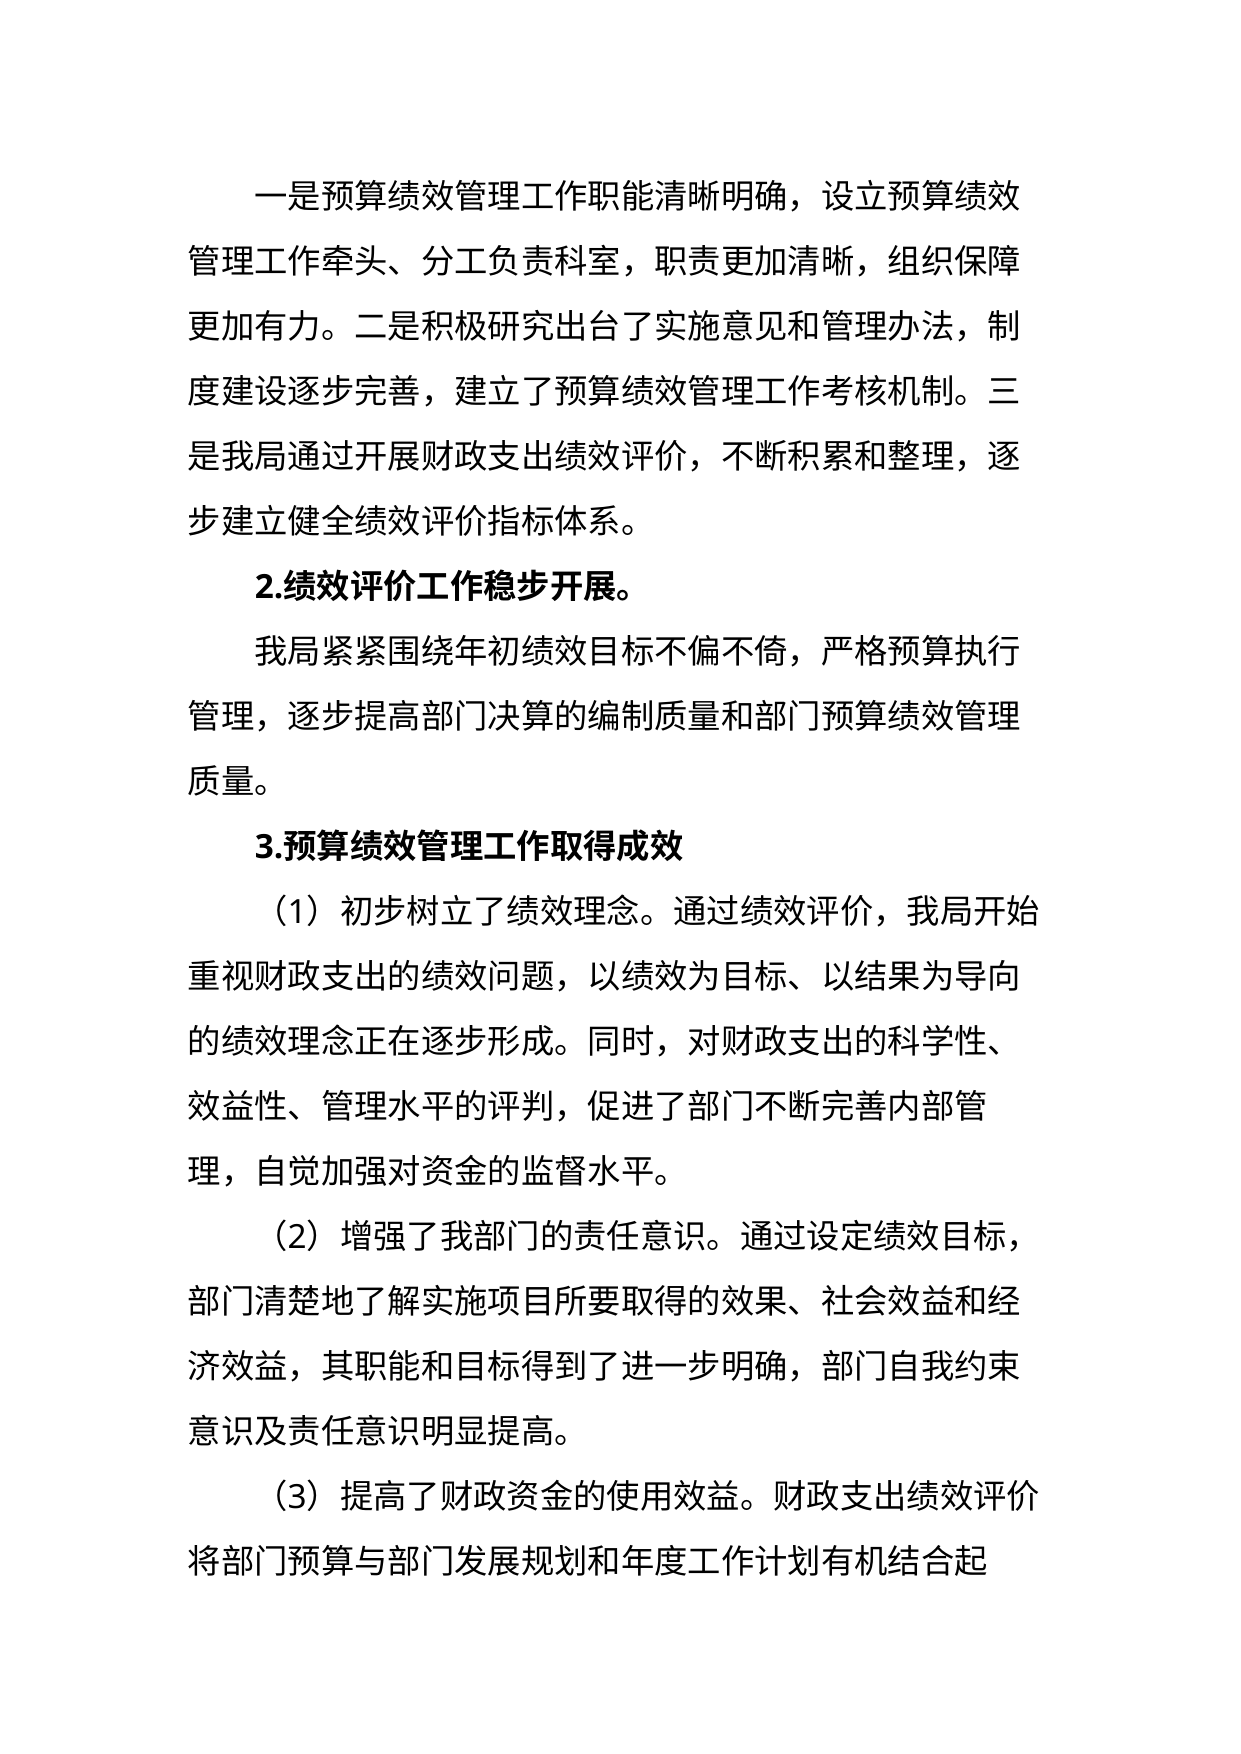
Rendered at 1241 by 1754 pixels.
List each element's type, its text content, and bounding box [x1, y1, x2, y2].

text （2）增强了我部门的责任意识。通过设定绩效目标，部门清楚地了解实施项目所要取得的效果、社会效益和经济效益，其职能和目标得到了进一步明确，部门自我约束意识及责任意识明显提高。 [187, 1202, 1053, 1462]
text （1）初步树立了绩效理念。通过绩效评价，我局开始重视财政支出的绩效问题，以绩效为目标、以结果为导向的绩效理念正在逐步形成。同时，对财政支出的科学性、效益性、管理水平的评判，促进了部门不断完善内部管理，自觉加强对资金的监督水平。 [187, 877, 1053, 1202]
text 我局紧紧围绕年初绩效目标不偏不倚，严格预算执行管理，逐步提高部门决算的编制质量和部门预算绩效管理质量。 [187, 617, 1053, 812]
text 2.绩效评价工作稳步开展。 [187, 552, 1053, 617]
text 一是预算绩效管理工作职能清晰明确，设立预算绩效管理工作牵头、分工负责科室，职责更加清晰，组织保障更加有力。二是积极研究出台了实施意见和管理办法，制度建设逐步完善，建立了预算绩效管理工作考核机制。三是我局通过开展财政支出绩效评价，不断积累和整理，逐步建立健全绩效评价指标体系。 [187, 162, 1053, 552]
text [187, 1462, 1053, 1592]
text 3.预算绩效管理工作取得成效 [187, 812, 1053, 877]
